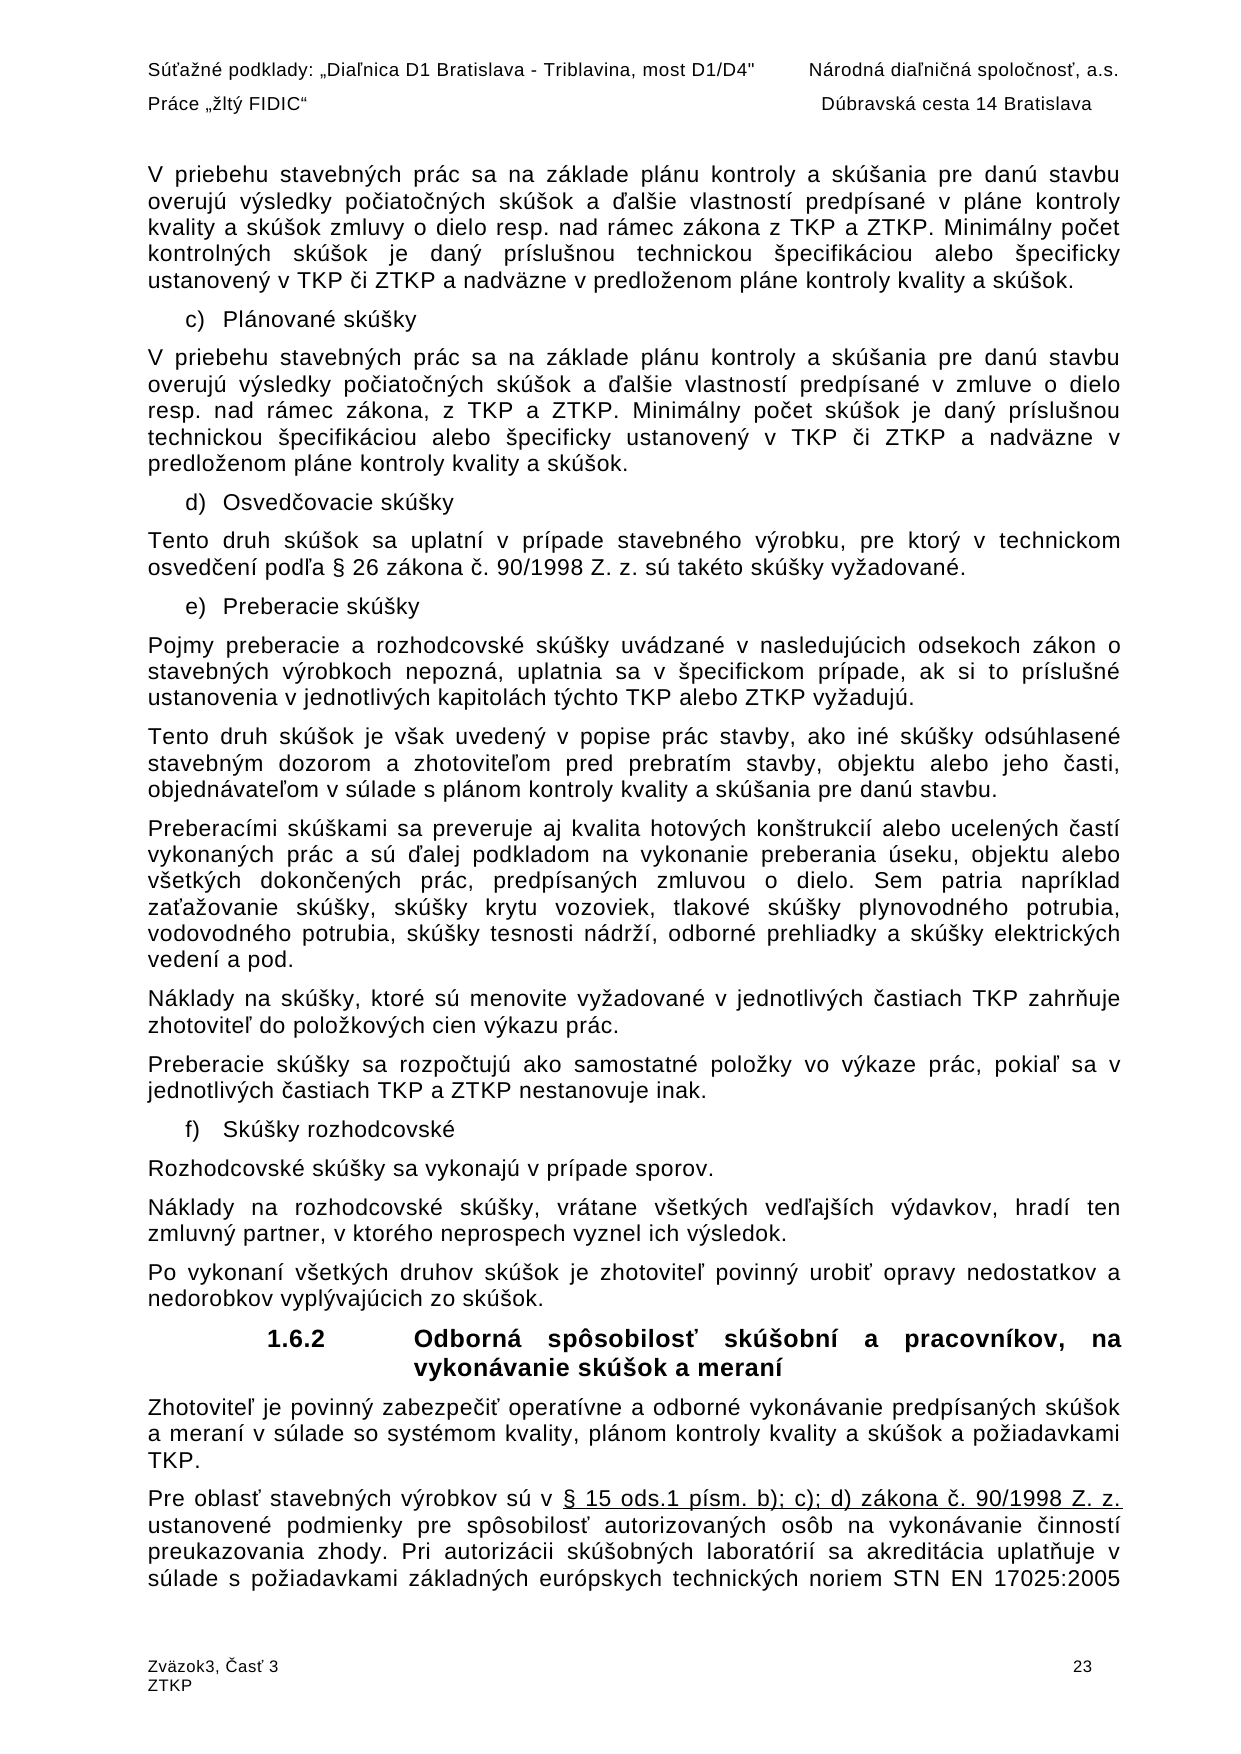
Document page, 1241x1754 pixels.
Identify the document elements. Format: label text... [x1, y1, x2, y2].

text V priebehu stavebných prác sa na základe plánu kontroly a skúšania pre danú stavbu overujú výsledky počiatočných skúšok a ďalšie vlastností predpísané v pláne kontroly kvality a skúšok zmluvy o dielo resp. nad rámec zákona z TKP a ZTKP. Minimálny počet kontrolných skúšok je daný príslušnou technickou špecifikáciou alebo špecificky ustanovený v TKP či ZTKP a nadväzne v predloženom pláne kontroly kvality a skúšok. [148, 161, 1122, 293]
text V priebehu stavebných prác sa na základe plánu kontroly a skúšania pre danú stavbu overujú výsledky počiatočných skúšok a ďalšie vlastností predpísané v zmluve o dielo resp. nad rámec zákona, z TKP a ZTKP. Minimálny počet skúšok je daný príslušnou technickou špecifikáciou alebo špecificky ustanovený v TKP či ZTKP a nadväzne v predloženom pláne kontroly kvality a skúšok. [148, 344, 1122, 476]
list Plánované skúšky [185, 306, 1122, 332]
text Tento druh skúšok sa uplatní v prípade stavebného výrobku, pre ktorý v technickom osvedčení podľa § 26 zákona č. 90/1998 Z. z. sú takéto skúšky vyžadované. [148, 527, 1122, 580]
text Po vykonaní všetkých druhov skúšok je zhotoviteľ povinný urobiť opravy nedostatkov a nedorobkov vyplývajúcich zo skúšok. [148, 1259, 1122, 1311]
text Tento druh skúšok je však uvedený v popise prác stavby, ako iné skúšky odsúhlasené stavebným dozorom a zhotoviteľom pred prebratím stavby, objektu alebo jeho časti, objednávateľom v súlade s plánom kontroly kvality a skúšania pre danú stavbu. [148, 723, 1122, 802]
text Rozhodcovské skúšky sa vykonajú v prípade sporov. [148, 1154, 1122, 1181]
list Preberacie skúšky [185, 593, 1122, 619]
text Preberacími skúškami sa preveruje aj kvalita hotových konštrukcií alebo ucelených častí vykonaných prác a sú ďalej podkladom na vykonanie preberania úseku, objektu alebo všetkých dokončených prác, predpísaných zmluvou o dielo. Sem patria napríklad zaťažovanie skúšky, skúšky krytu vozoviek, tlakové skúšky plynovodného potrubia, vodovodného potrubia, skúšky tesnosti nádrží, odborné prehliadky a skúšky elektrických vedení a pod. [148, 815, 1122, 973]
text Náklady na rozhodcovské skúšky, vrátane všetkých vedľajších výdavkov, hradí ten zmluvný partner, v ktorého neprospech vyznel ich výsledok. [148, 1193, 1122, 1246]
text Náklady na skúšky, ktoré sú menovite vyžadované v jednotlivých častiach TKP zahrňuje zhotoviteľ do položkových cien výkazu prác. [148, 985, 1122, 1038]
text Preberacie skúšky sa rozpočtujú ako samostatné položky vo výkaze prác, pokiaľ sa v jednotlivých častiach TKP a ZTKP nestanovuje inak. [148, 1051, 1122, 1103]
subtitle Odborná spôsobilosť skúšobní a pracovníkov, na vykonávanie skúšok a meraní [325, 1324, 1122, 1381]
text Zhotoviteľ je povinný zabezpečiť operatívne a odborné vykonávanie predpísaných skúšok a meraní v súlade so systémom kvality, plánom kontroly kvality a skúšok a požiadavkami TKP. [148, 1394, 1122, 1473]
list Skúšky rozhodcovské [185, 1116, 1122, 1142]
text Pojmy preberacie a rozhodcovské skúšky uvádzané v nasledujúcich odsekoch zákon o stavebných výrobkoch nepozná, uplatnia sa v špecifickom prípade, ak si to príslušné ustanovenia v jednotlivých kapitolách týchto TKP alebo ZTKP vyžadujú. [148, 632, 1122, 711]
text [148, 1485, 1122, 1591]
list Osvedčovacie skúšky [185, 489, 1122, 515]
